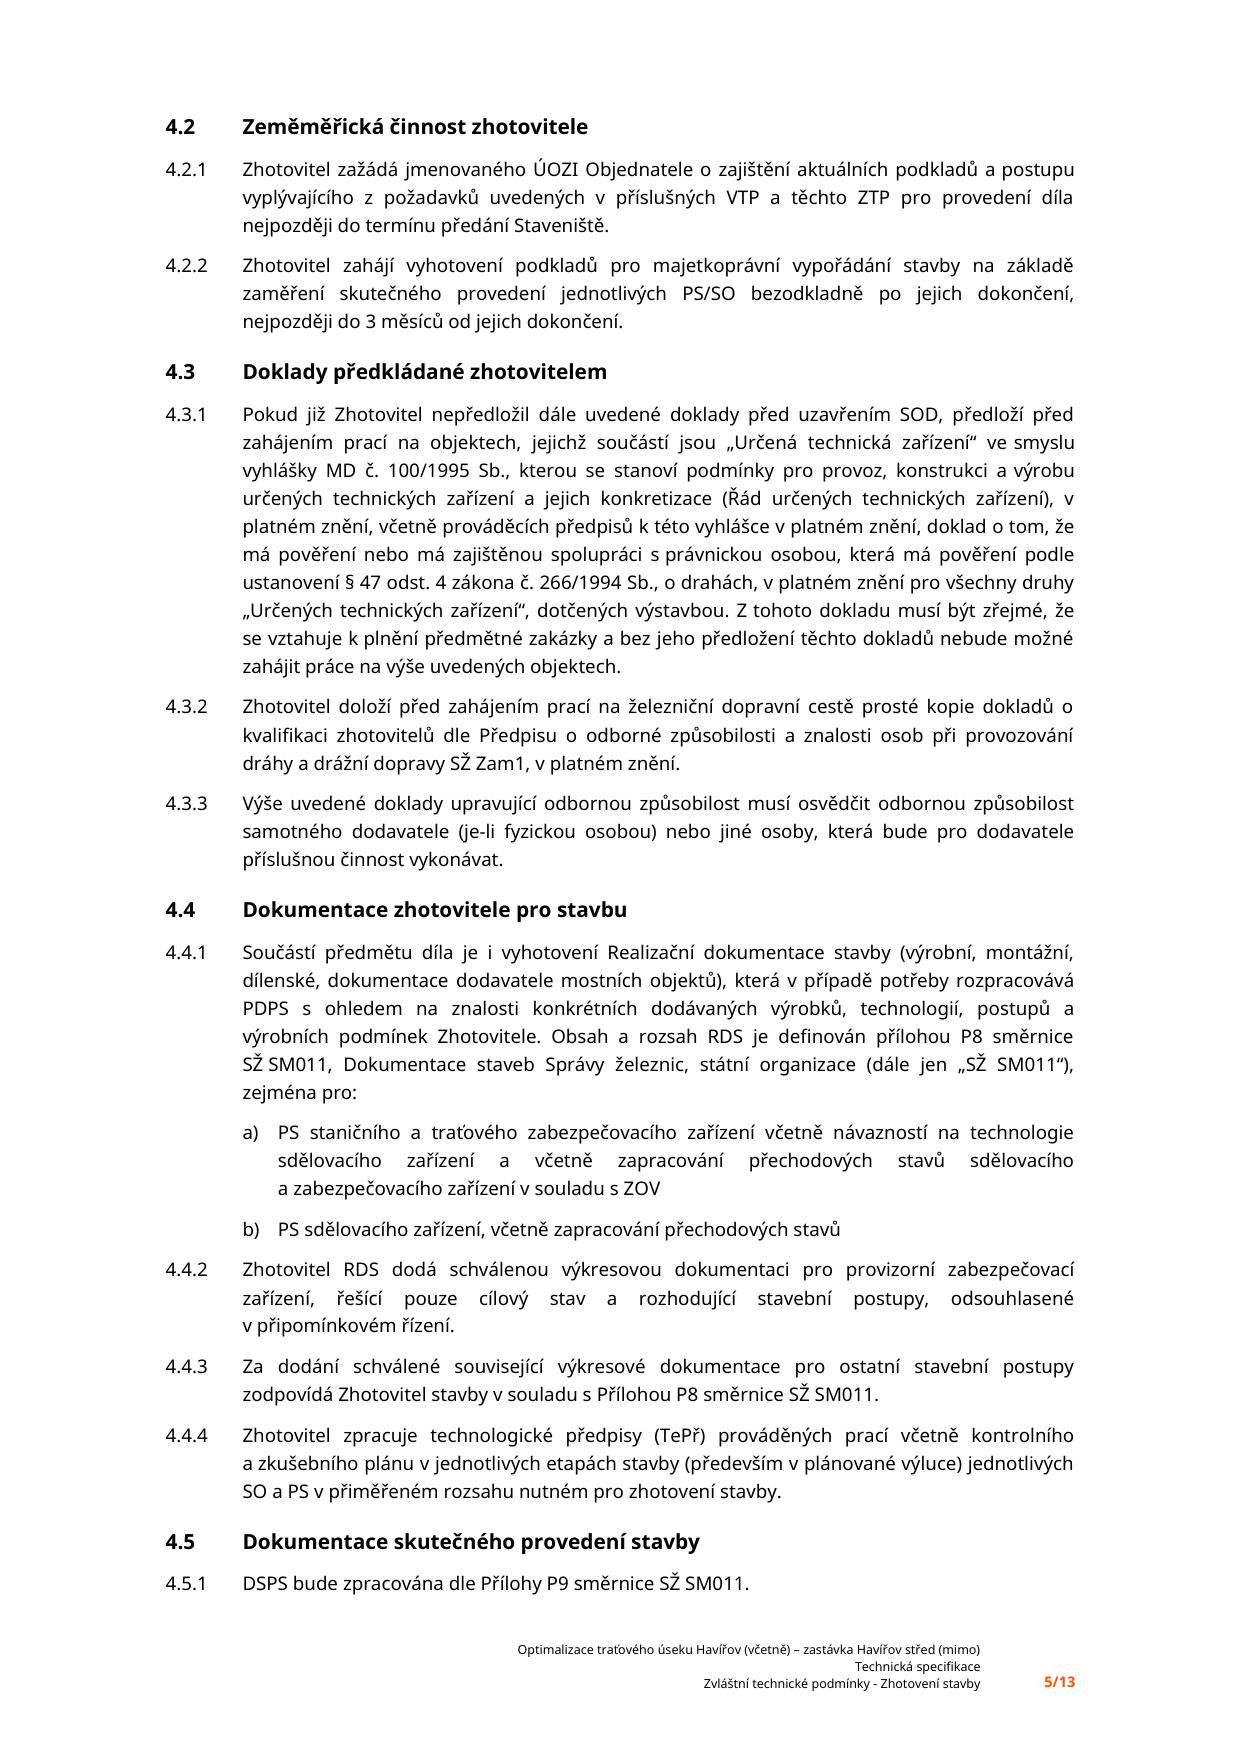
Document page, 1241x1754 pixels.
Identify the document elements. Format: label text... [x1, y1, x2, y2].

text Doklady předkládané zhotovitelem [165, 357, 1075, 386]
text Zhotovitel zpracuje technologické předpisy (TePř) prováděných prací včetně kontrolního a zkušebního plánu v jednotlivých etapách stavby (především v plánované výluce) jednotlivých SO a PS v přiměřeném rozsahu nutném pro zhotovení stavby. [165, 1422, 1075, 1503]
text Dokumentace skutečného provedení stavby [165, 1527, 1075, 1555]
text Výše uvedené doklady upravující odbornou způsobilost musí osvědčit odbornou způsobilost samotného dodavatele (je-li fyzickou osobou) nebo jiné osoby, která bude pro dodavatele příslušnou činnost vykonávat. [165, 790, 1075, 872]
text Zhotovitel doloží před zahájením prací na železniční dopravní cestě prosté kopie dokladů o kvalifikaci zhotovitelů dle Předpisu o odborné způsobilosti a znalosti osob při provozování dráhy a drážní dopravy SŽ Zam1, v platném znění. [165, 694, 1075, 775]
text Zhotovitel zažádá jmenovaného ÚOZI Objednatele o zajištění aktuálních podkladů a postupu vyplývajícího z požadavků uvedených v příslušných VTP a těchto ZTP pro provedení díla nejpozději do termínu předání Staveniště. [165, 156, 1075, 237]
text Zhotovitel RDS dodá schválenou výkresovou dokumentaci pro provizorní zabezpečovací zařízení, řešící pouze cílový stav a rozhodující stavební postupy, odsouhlasené v připomínkovém řízení. [165, 1257, 1075, 1338]
text Součástí předmětu díla je i vyhotovení Realizační dokumentace stavby (výrobní, montážní, dílenské, dokumentace dodavatele mostních objektů), která v případě potřeby rozpracovává PDPS s ohledem na znalosti konkrétních dodávaných výrobků, technologií, postupů a výrobních podmínek Zhotovitele. Obsah a rozsah RDS je definován přílohou P8 směrnice SŽ SM011, Dokumentace staveb Správy železnic, státní organizace (dále jen „SŽ SM011“), zejména pro: [165, 939, 1075, 1105]
list PS sdělovacího zařízení, včetně zapracování přechodových stavů [242, 1216, 1075, 1242]
text DSPS bude zpracována dle Přílohy P9 směrnice SŽ SM011. [165, 1571, 1075, 1596]
text Zeměměřická činnost zhotovitele [165, 112, 1075, 141]
list PS staničního a traťového zabezpečovacího zařízení včetně návazností na technologie sdělovacího zařízení a včetně zapracování přechodových stavů sdělovacího a zabezpečovacího zařízení v souladu s ZOV [242, 1120, 1075, 1201]
text Za dodání schválené související výkresové dokumentace pro ostatní stavební postupy zodpovídá Zhotovitel stavby v souladu s Přílohou P8 směrnice SŽ SM011. [165, 1353, 1075, 1407]
text Dokumentace zhotovitele pro stavbu [165, 895, 1075, 924]
text Pokud již Zhotovitel nepředložil dále uvedené doklady před uzavřením SOD, předloží před zahájením prací na objektech, jejichž součástí jsou „Určená technická zařízení“ ve smyslu vyhlášky MD č. 100/1995 Sb., kterou se stanoví podmínky pro provoz, konstrukci a výrobu určených technických zařízení a jejich konkretizace (Řád určených technických zařízení), v platném znění, včetně prováděcích předpisů k této vyhlášce v platném znění, doklad o tom, že má pověření nebo má zajištěnou spolupráci s právnickou osobou, která má pověření podle ustanovení § 47 odst. 4 zákona č. 266/1994 Sb., o drahách, v platném znění pro všechny druhy „Určených technických zařízení“, dotčených výstavbou. Z tohoto dokladu musí být zřejmé, že se vztahuje k plnění předmětné zakázky a bez jeho předložení těchto dokladů nebude možné zahájit práce na výše uvedených objektech. [165, 401, 1075, 679]
text Zhotovitel zahájí vyhotovení podkladů pro majetkoprávní vypořádání stavby na základě zaměření skutečného provedení jednotlivých PS/SO bezodkladně po jejich dokončení, nejpozději do 3 měsíců od jejich dokončení. [165, 252, 1075, 334]
